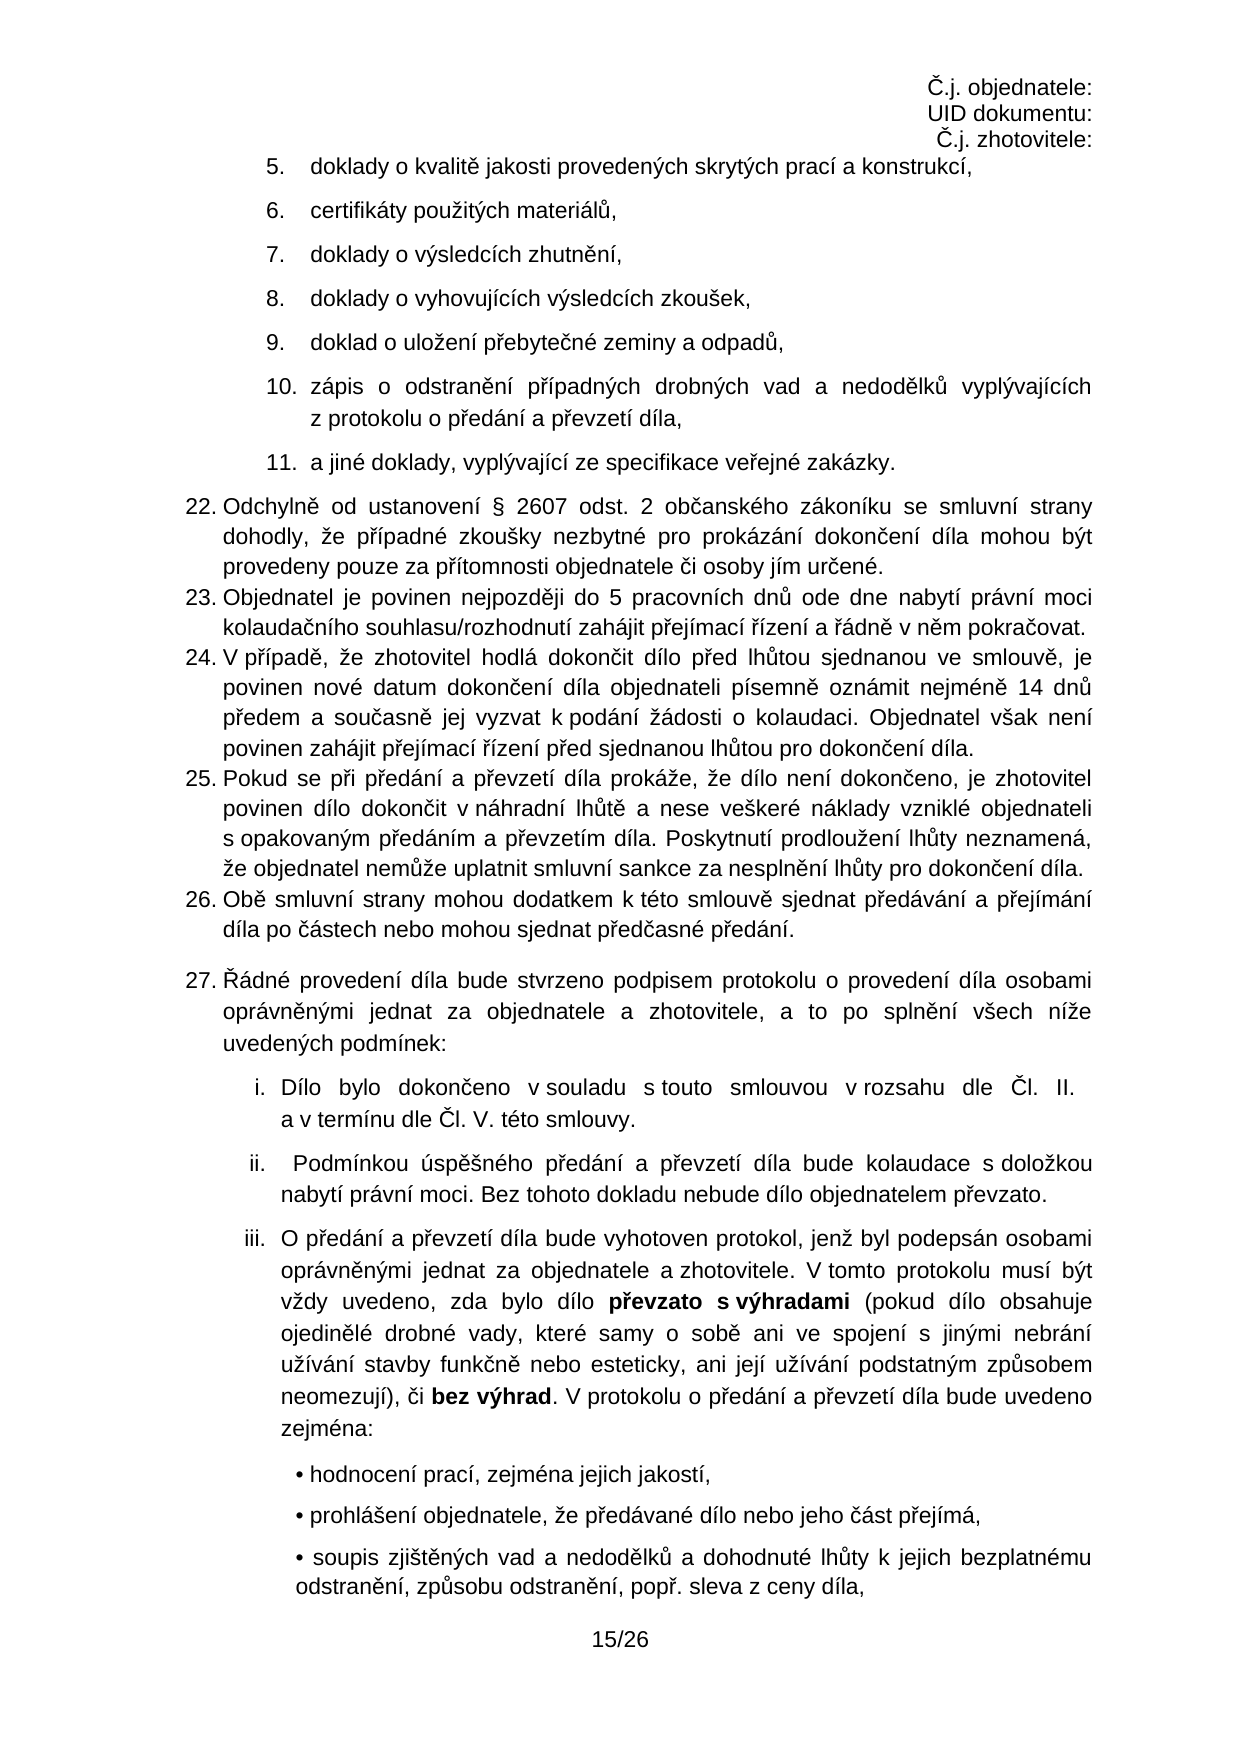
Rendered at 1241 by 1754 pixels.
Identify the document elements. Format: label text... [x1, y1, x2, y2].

list Odchylně od ustanovení § 2607 odst. 2 občanského zákoníku se smluvní strany dohodly, že případné zkoušky nezbytné pro prokázání dokončení díla mohou být provedeny pouze za přítomnosti objednatele či osoby jím určené. [185, 493, 1093, 579]
text • soupis zjištěných vad a nedodělků a dohodnuté lhůty k jejich bezplatnému odstranění, způsobu odstranění, popř. sleva z ceny díla, [295, 1542, 1093, 1600]
list a jiné doklady, vyplývající ze specifikace veřejné zakázky. [266, 449, 1093, 475]
list V případě, že zhotovitel hodlá dokončit dílo před lhůtou sjednanou ve smlouvě, je povinen nové datum dokončení díla objednateli písemně oznámit nejméně 14 dnů předem a současně jej vyzvat k podání žádosti o kolaudaci. Objednatel však není povinen zahájit přejímací řízení před sjednanou lhůtou pro dokončení díla. [185, 644, 1093, 761]
list Řádné provedení díla bude stvrzeno podpisem protokolu o provedení díla osobami oprávněnými jednat za objednatele a zhotovitele, a to po splnění všech níže uvedených podmínek: [185, 967, 1093, 1056]
list doklady o kvalitě jakosti provedených skrytých prací a konstrukcí, [266, 153, 1093, 179]
list Objednatel je povinen nejpozději do 5 pracovních dnů ode dne nabytí právní moci kolaudačního souhlasu/rozhodnutí zahájit přejímací řízení a řádně v něm pokračovat. [185, 583, 1093, 640]
list doklady o vyhovujících výsledcích zkoušek, [266, 285, 1093, 311]
text • hodnocení prací, zejména jejich jakostí, [221, 1459, 1093, 1488]
text • prohlášení objednatele, že předávané dílo nebo jeho část přejímá, [221, 1500, 1093, 1529]
list certifikáty použitých materiálů, [266, 197, 1093, 223]
list Podmínkou úspěšného předání a převzetí díla bude kolaudace s doložkou nabytí právní moci. Bez tohoto dokladu nebude dílo objednatelem převzato. [266, 1149, 1093, 1207]
list Obě smluvní strany mohou dodatkem k této smlouvě sjednat předávání a přejímání díla po částech nebo mohou sjednat předčasné předání. [185, 886, 1093, 942]
list doklady o výsledcích zhutnění, [266, 241, 1093, 267]
list O předání a převzetí díla bude vyhotoven protokol, jenž byl podepsán osobami oprávněnými jednat za objednatele a zhotovitele. V tomto protokolu musí být vždy uvedeno, zda bylo dílo převzato s výhradami (pokud dílo obsahuje ojedinělé drobné vady, které samy o sobě ani ve spojení s jinými nebrání užívání stavby funkčně nebo esteticky, ani její užívání podstatným způsobem neomezují), či bez výhrad. V protokolu o předání a převzetí díla bude uvedeno zejména: [266, 1225, 1093, 1441]
list Pokud se při předání a převzetí díla prokáže, že dílo není dokončeno, je zhotovitel povinen dílo dokončit v náhradní lhůtě a nese veškeré náklady vzniklé objednateli s opakovaným předáním a převzetím díla. Poskytnutí prodloužení lhůty neznamená, že objednatel nemůže uplatnit smluvní sankce za nesplnění lhůty pro dokončení díla. [185, 765, 1093, 882]
list Dílo bylo dokončeno v souladu s touto smlouvou v rozsahu dle Čl. II. a v termínu dle Čl. V. této smlouvy. [266, 1074, 1093, 1132]
list zápis o odstranění případných drobných vad a nedodělků vyplývajících z protokolu o předání a převzetí díla, [266, 373, 1093, 431]
list doklad o uložení přebytečné zeminy a odpadů, [266, 329, 1093, 355]
